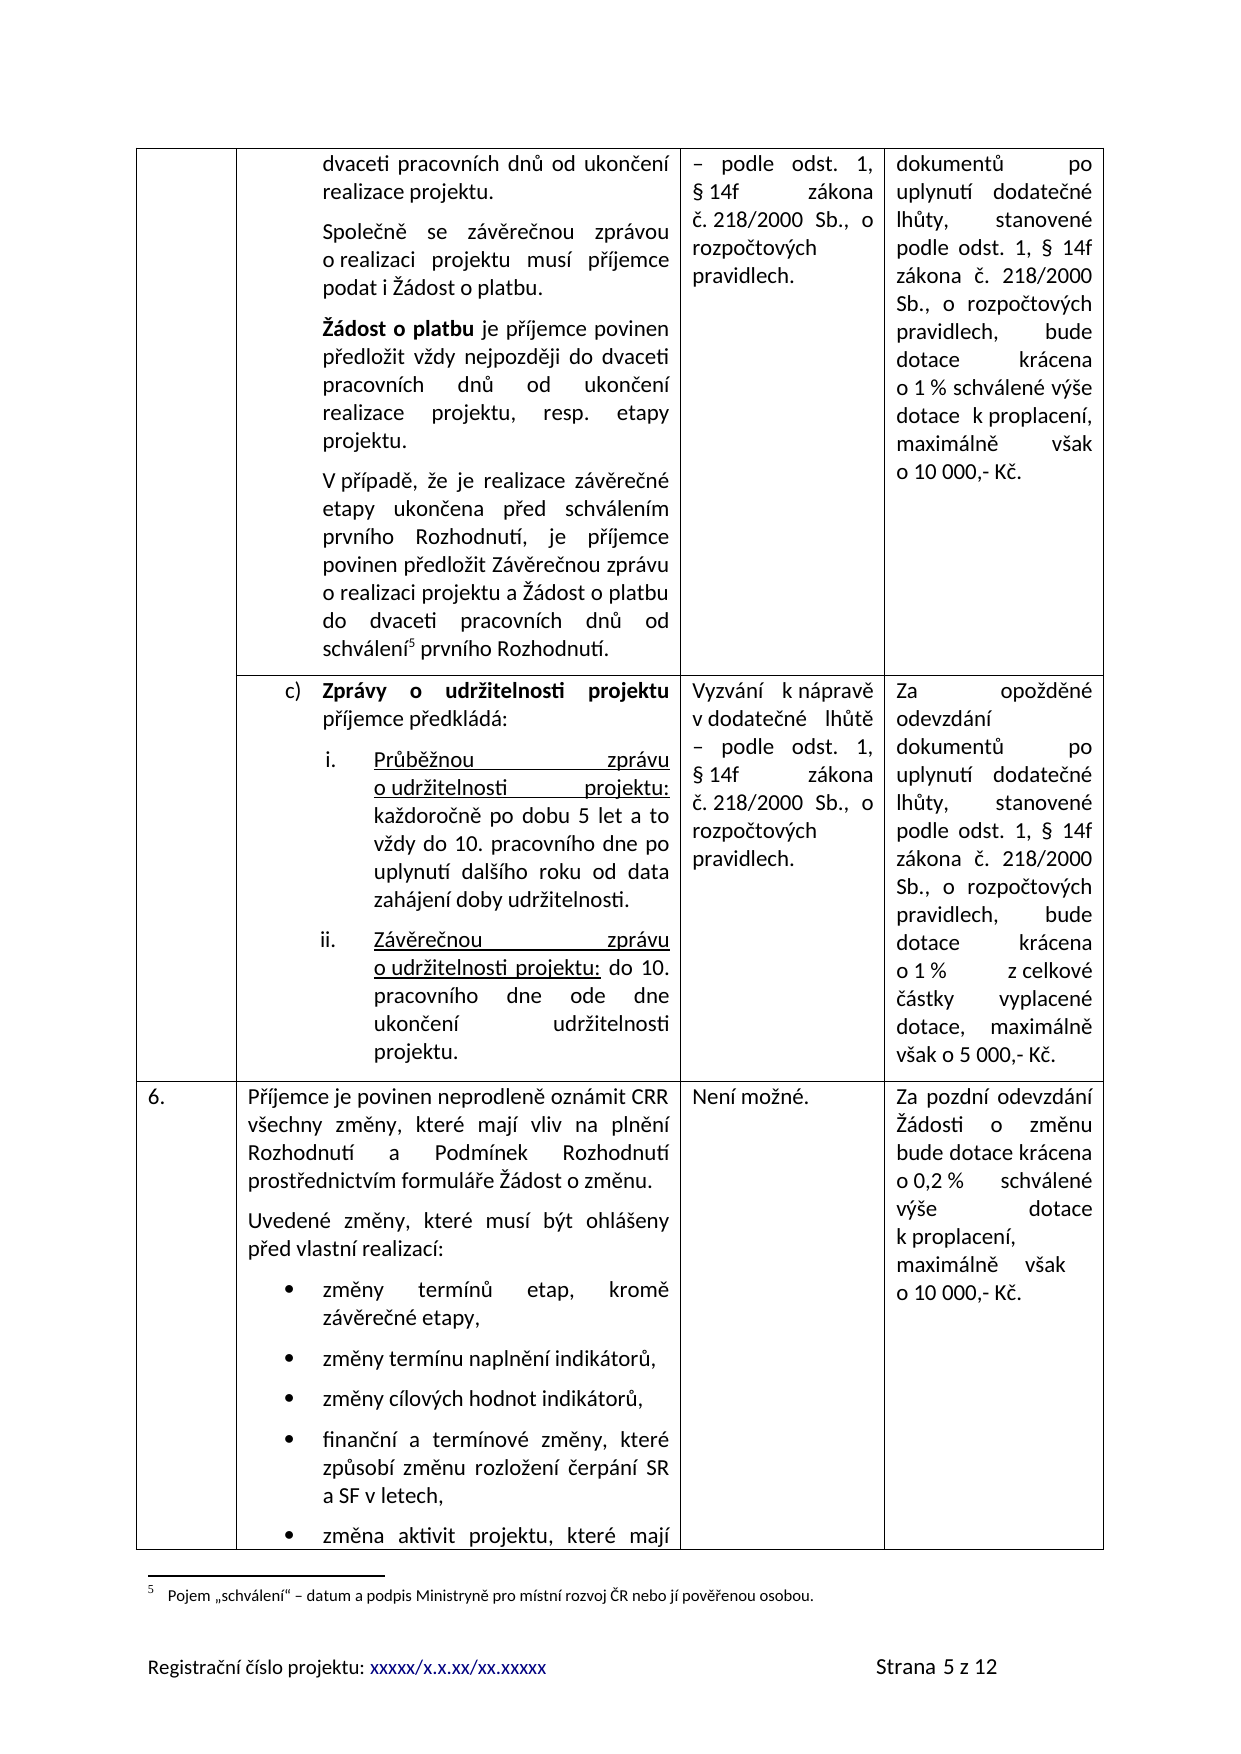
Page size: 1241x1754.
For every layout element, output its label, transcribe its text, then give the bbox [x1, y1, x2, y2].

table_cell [681, 149, 884, 675]
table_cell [885, 1082, 1103, 1549]
table_cell Není možné. [681, 1082, 884, 1549]
table_cell Za opožděné odevzdání dokumentů po uplynutí dodatečné lhůty, stanovené podle odst. 1, § 14f zákona č. 218/2000 Sb., o rozpočtových pravidlech, bude dotace krácena o 1 % z celkové částky vyplacené dotace, maximálně však o 5 000,- Kč. [885, 676, 1103, 1081]
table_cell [885, 149, 1103, 675]
table_cell Zprávy o udržitelnosti projektu příjemce předkládá: Průběžnou zprávu o udržitelnosti projektu: každoročně po dobu 5 let a to vždy do 10. pracovního dne po uplynutí dalšího roku od data zahájení doby udržitelnosti. Závěrečnou zprávu o udržitelnosti projektu: do 10. pracovního dne ode dne ukončení udržitelnosti projektu. [237, 676, 680, 1081]
table_cell 6. [137, 1082, 236, 1549]
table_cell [237, 149, 680, 675]
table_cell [237, 1082, 680, 1549]
table_cell Vyzvání k nápravě v dodatečné lhůtě – podle odst. 1, § 14f zákona č. 218/2000 Sb., o rozpočtových pravidlech. [681, 676, 884, 1081]
